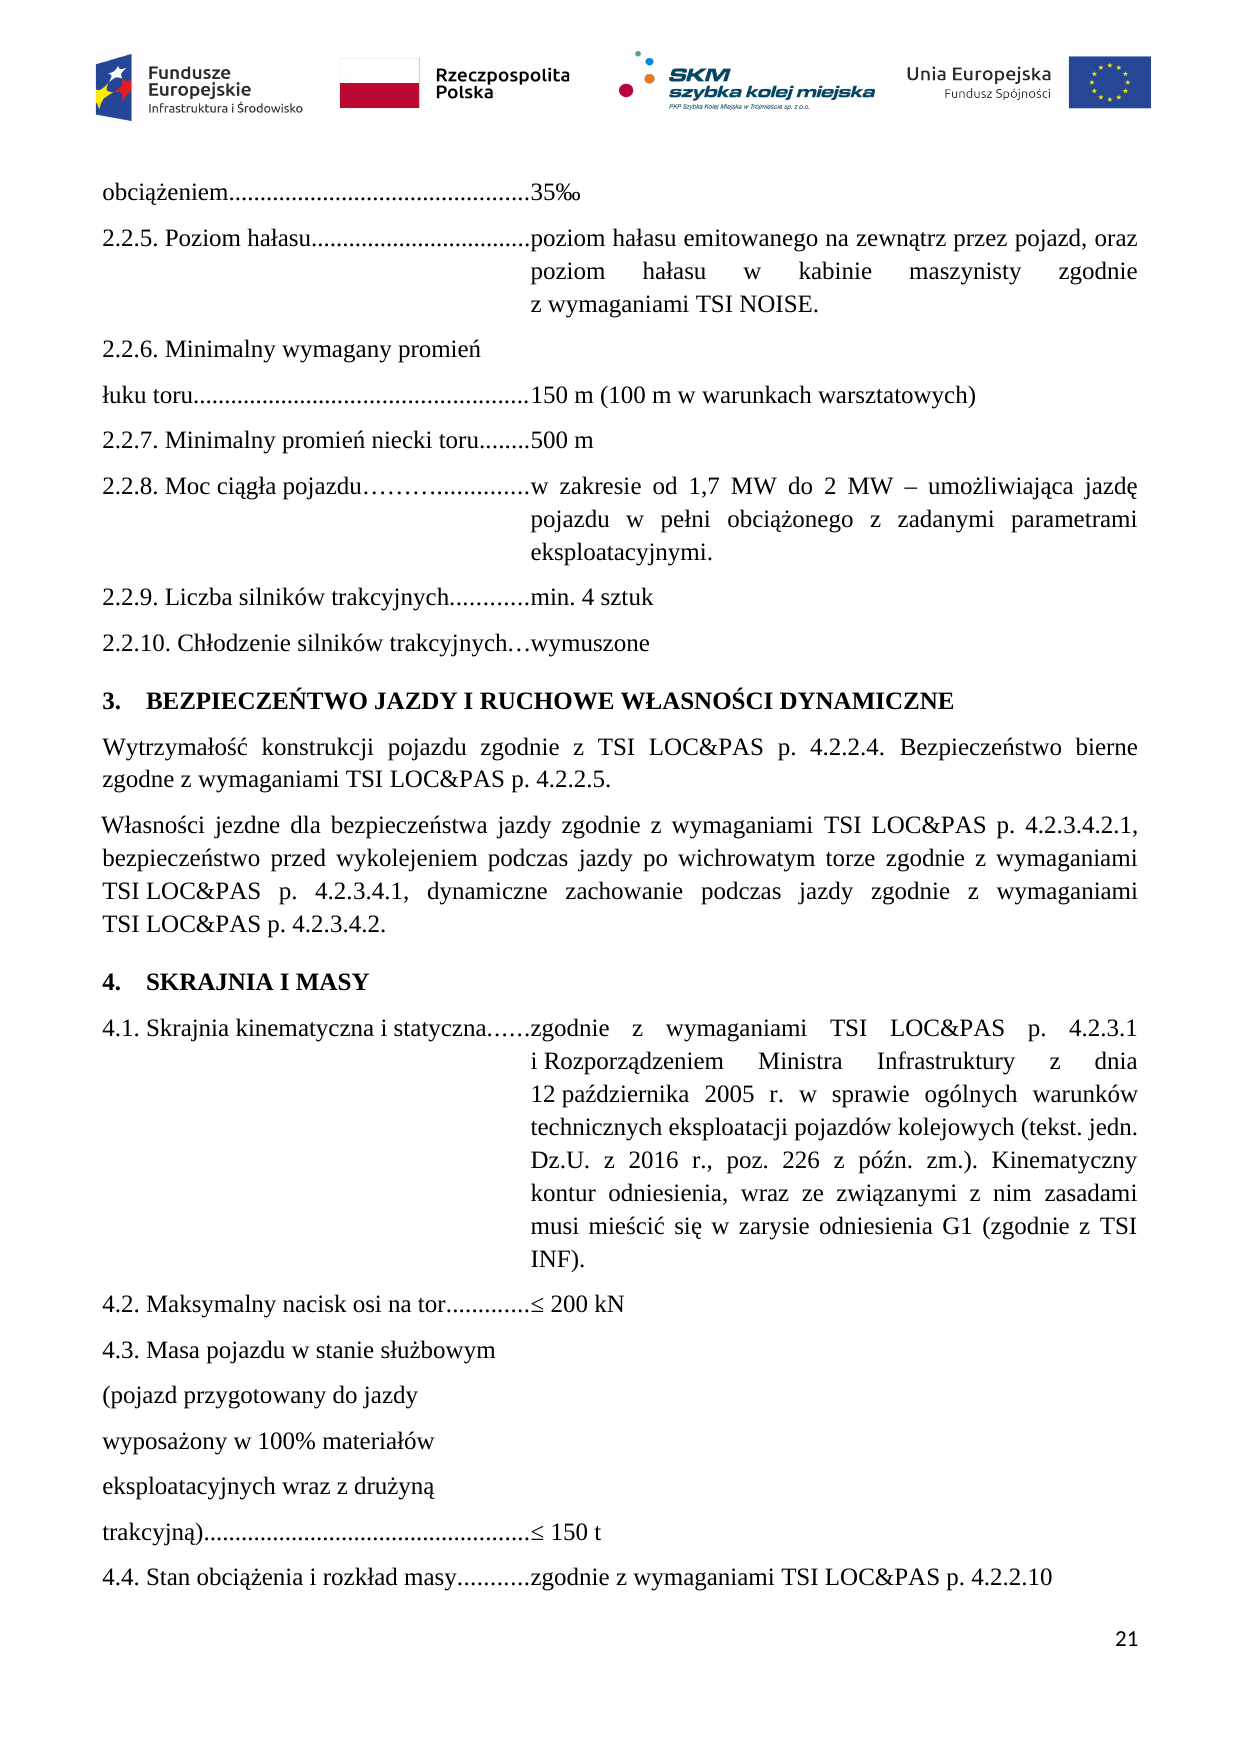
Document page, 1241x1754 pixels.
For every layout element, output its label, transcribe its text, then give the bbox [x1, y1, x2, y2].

text łuku toru 150 m (100 m w warunkach warsztatowych) [102, 380, 1138, 409]
text eksploatacyjnych wraz z drużyną [102, 1471, 1138, 1500]
picture [85, 51, 311, 133]
text trakcyjną) ≤ 150 t [102, 1517, 1138, 1546]
text 2.2.9. Liczba silników trakcyjnych min. 4 sztuk [102, 582, 1138, 611]
picture [889, 24, 1169, 141]
text 2.2.10. Chłodzenie silników trakcyjnych wymuszone [102, 628, 1138, 657]
text 2.2.8. Moc ciągła pojazdu……… w zakresie od 1,7 MW do 2 MW – umożliwiająca jazdę pojazdu w pełni obciążonego z zadanymi parametrami eksploatacyjnymi. [102, 471, 1138, 566]
picture [619, 51, 875, 110]
text wyposażony w 100% materiałów [102, 1426, 1138, 1455]
text (pojazd przygotowany do jazdy [102, 1380, 1138, 1409]
text 4.4. Stan obciążenia i rozkład masy zgodnie z wymaganiami TSI LOC&PAS p. 4.2.2.10 [102, 1562, 1138, 1591]
text SKRAJNIA I MASY [102, 967, 1138, 996]
text 4.3. Masa pojazdu w stanie służbowym [102, 1335, 1138, 1364]
picture [322, 41, 587, 125]
text obciążeniem 35‰ [102, 177, 1138, 206]
text 2.2.6. Minimalny wymagany promień [102, 334, 1138, 363]
text 4.2. Maksymalny nacisk osi na tor ≤ 200 kN [102, 1289, 1138, 1318]
text Wytrzymałość konstrukcji pojazdu zgodnie z TSI LOC&PAS p. 4.2.2.4. Bezpieczeństwo bierne zgodne z wymaganiami TSI LOC&PAS p. 4.2.2.5. [102, 732, 1138, 793]
text 2.2.5. Poziom hałasu poziom hałasu emitowanego na zewnątrz przez pojazd, oraz poziom hałasu w kabinie maszynisty zgodnie z wymaganiami TSI NOISE. [102, 223, 1138, 318]
text 4.1. Skrajnia kinematyczna i statyczna zgodnie z wymaganiami TSI LOC&PAS p. 4.2.3.1 i Rozporządzeniem Ministra Infrastruktury z dnia 12 października 2005 r. w sprawie ogólnych warunków technicznych eksploatacji pojazdów kolejowych (tekst. jedn. Dz.U. z 2016 r., poz. 226 z późn. zm.). Kinematyczny kontur odniesienia, wraz ze związanymi z nim zasadami musi mieścić się w zarysie odniesienia G1 (zgodnie z TSI INF). [102, 1013, 1138, 1273]
text BEZPIECZEŃTWO JAZDY I RUCHOWE WŁASNOŚCI DYNAMICZNE [102, 686, 1138, 715]
text Własności jezdne dla bezpieczeństwa jazdy zgodnie z wymaganiami TSI LOC&PAS p. 4.2.3.4.2.1, bezpieczeństwo przed wykolejeniem podczas jazdy po wichrowatym torze zgodnie z wymaganiami TSI LOC&PAS p. 4.2.3.4.1, dynamiczne zachowanie podczas jazdy zgodnie z wymaganiami TSI LOC&PAS p. 4.2.3.4.2. [101, 810, 1138, 938]
text 2.2.7. Minimalny promień niecki toru 500 m [102, 425, 1138, 454]
